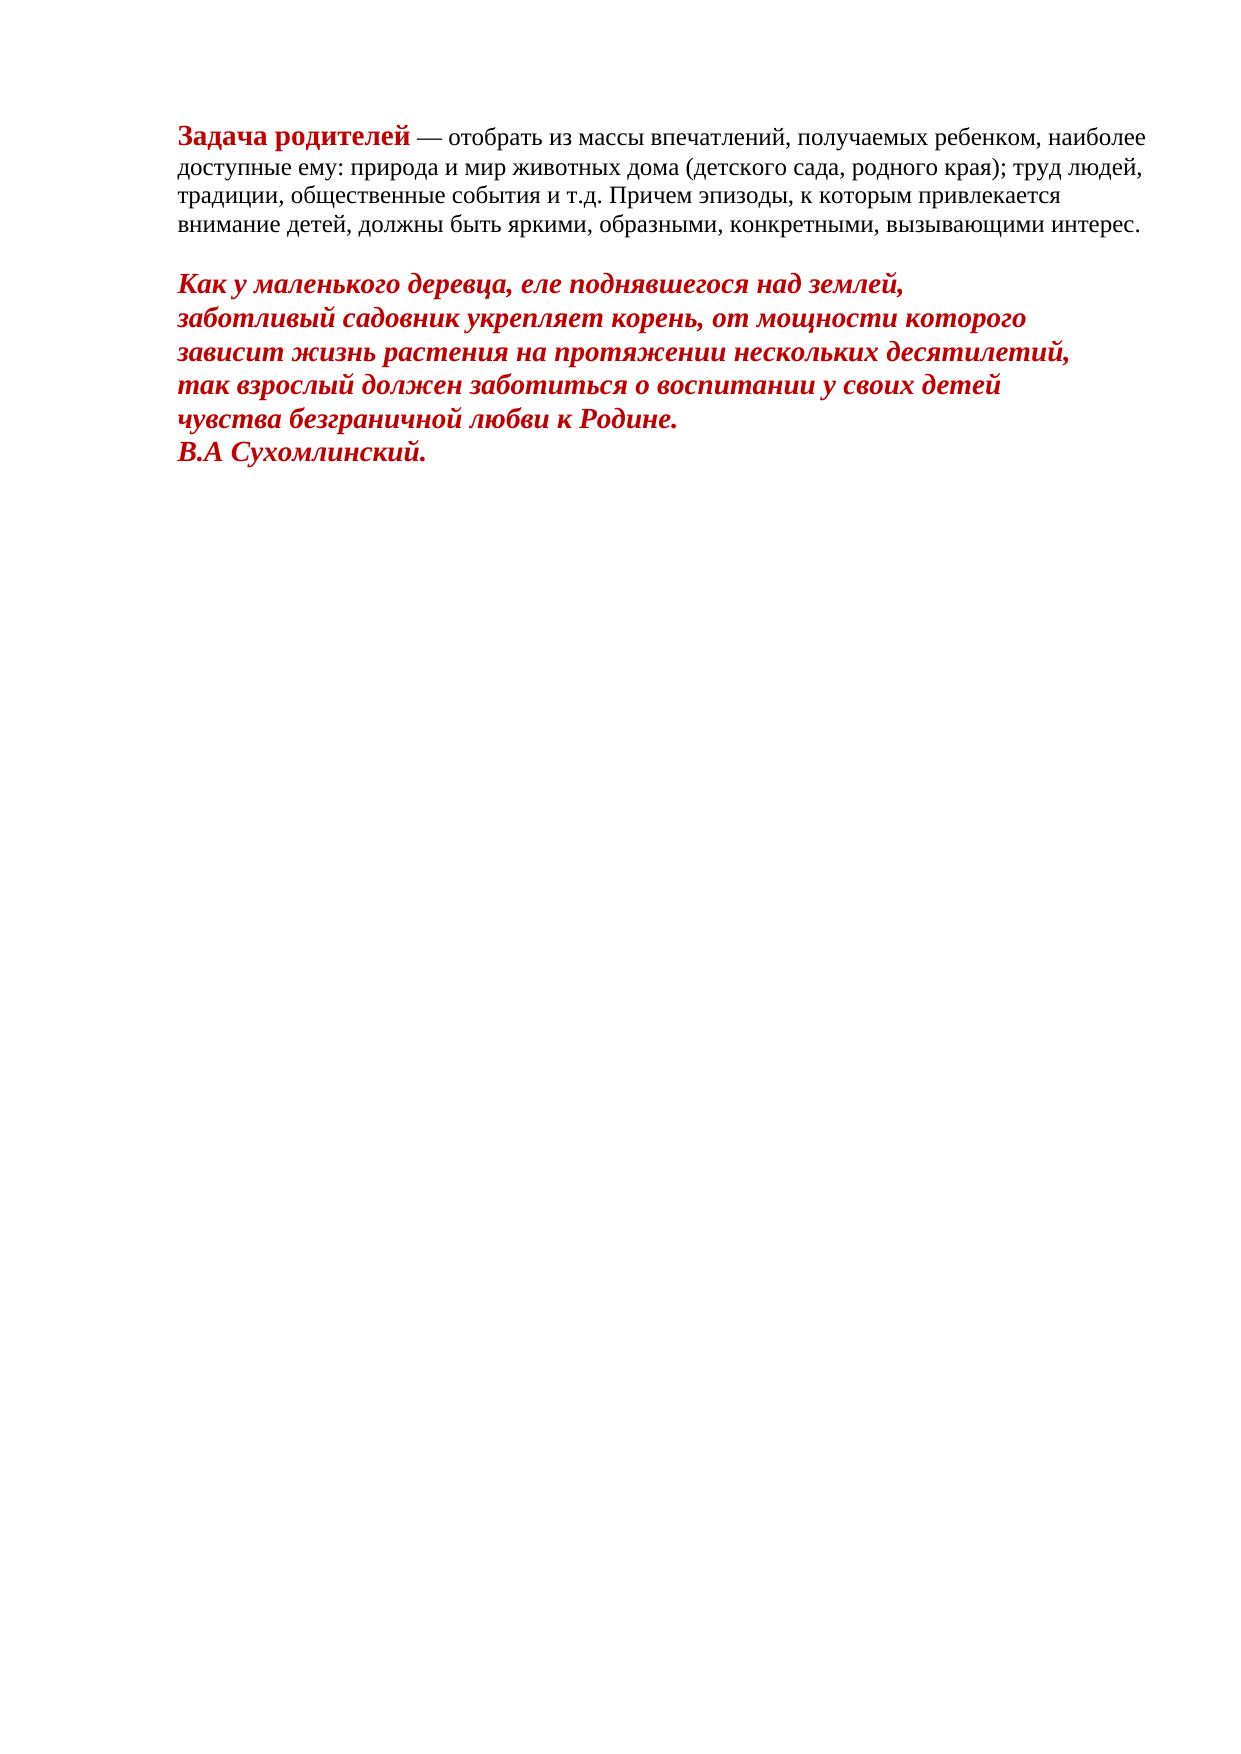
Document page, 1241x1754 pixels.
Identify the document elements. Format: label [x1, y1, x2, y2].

text [177, 118, 1152, 468]
